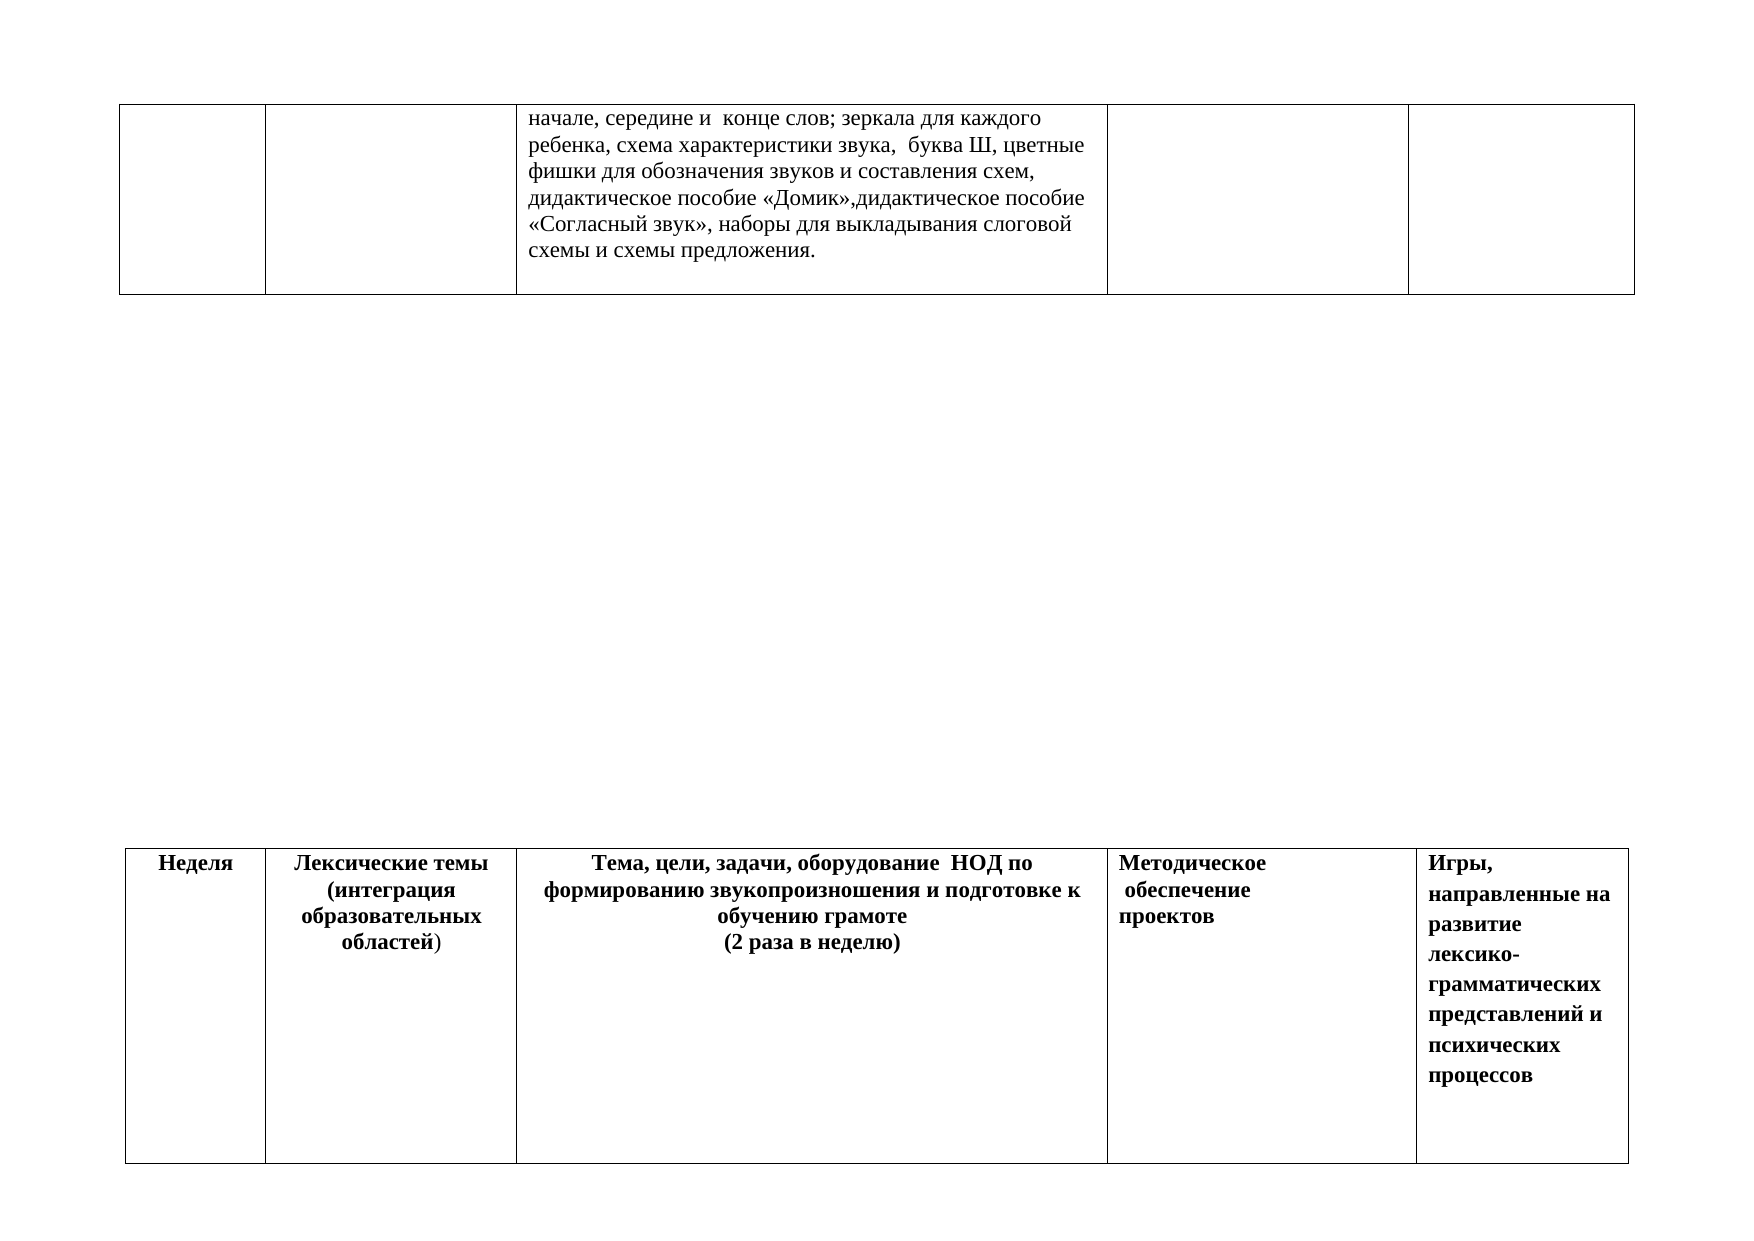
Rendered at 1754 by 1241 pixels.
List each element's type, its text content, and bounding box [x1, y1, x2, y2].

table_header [1108, 849, 1416, 1163]
table_cell [1409, 105, 1634, 294]
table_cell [120, 105, 265, 294]
table_header Неделя [126, 849, 265, 1163]
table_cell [1108, 105, 1408, 294]
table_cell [266, 105, 516, 294]
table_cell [517, 105, 1107, 294]
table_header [517, 849, 1107, 1163]
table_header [1417, 849, 1628, 1163]
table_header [266, 849, 516, 1163]
